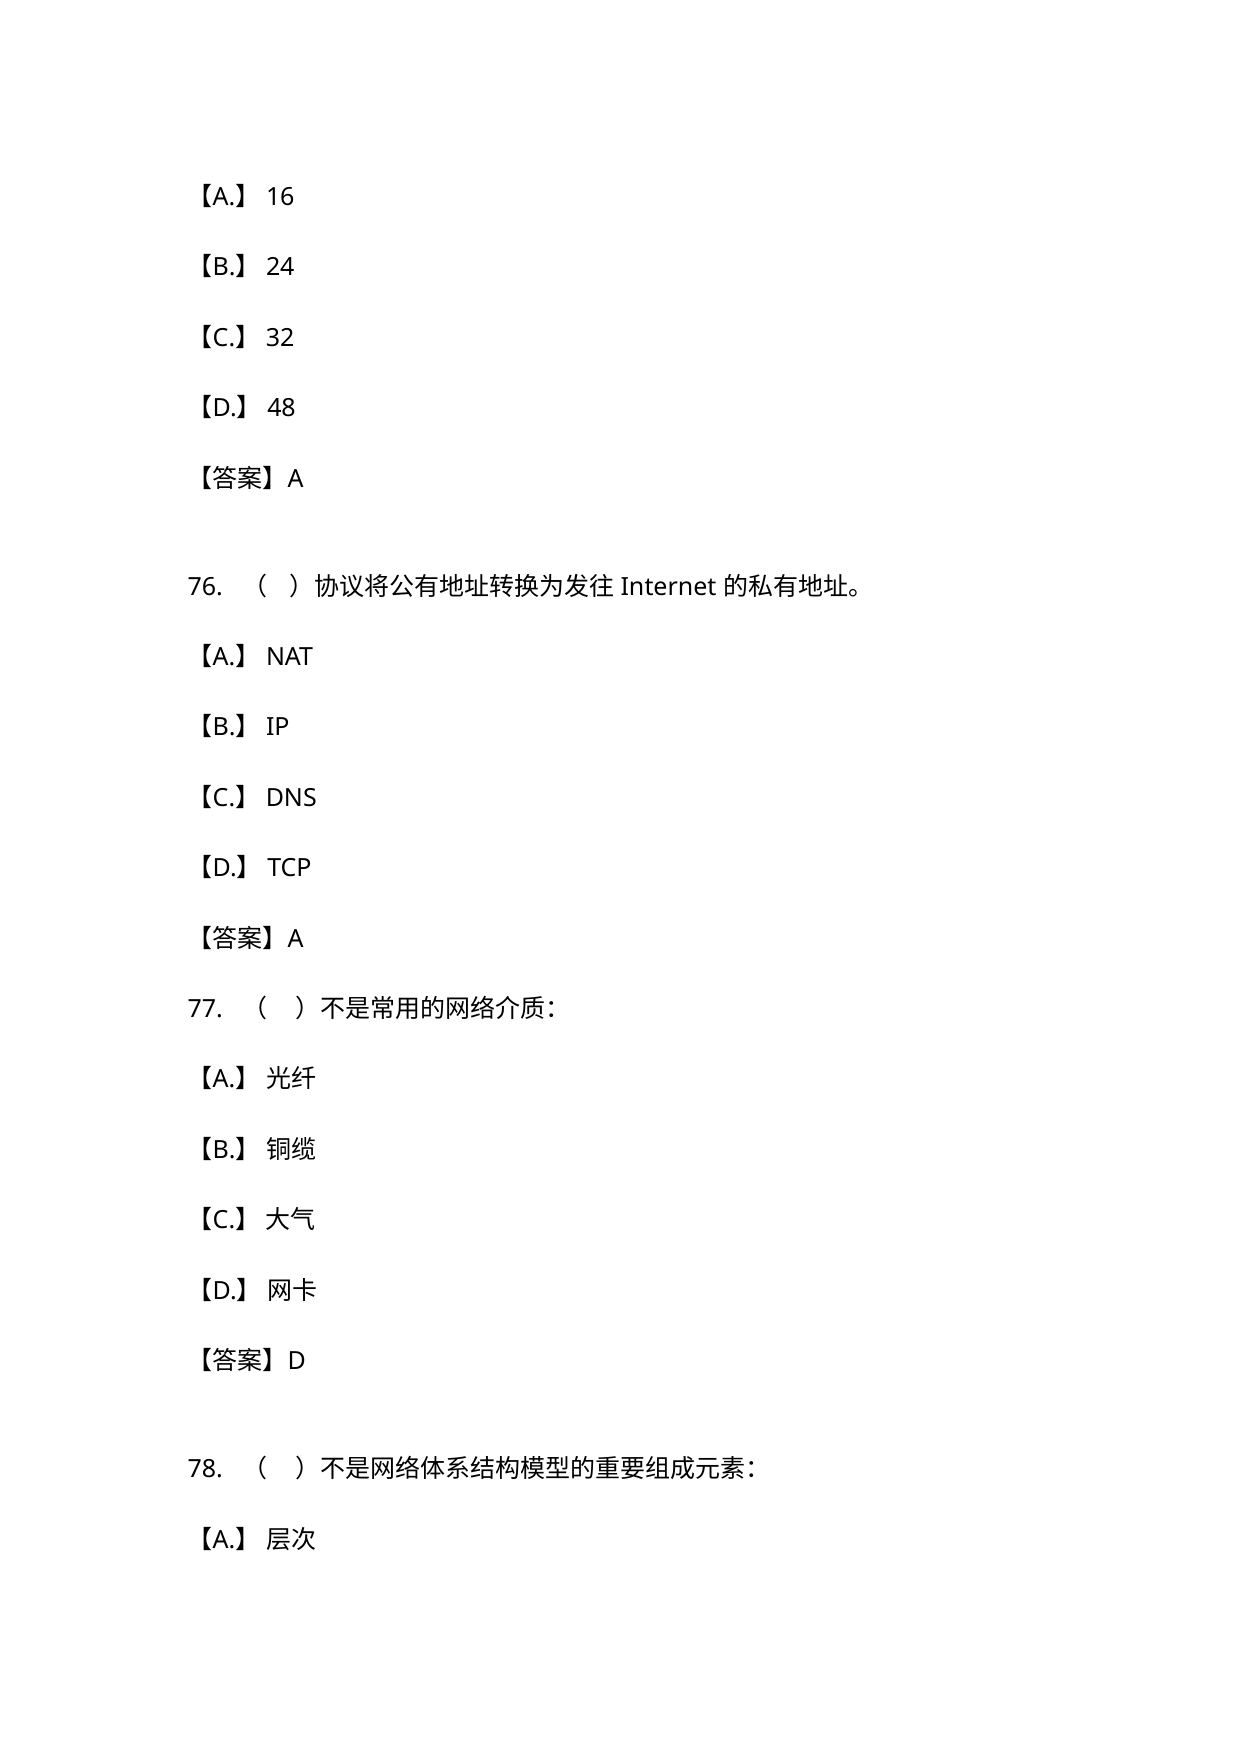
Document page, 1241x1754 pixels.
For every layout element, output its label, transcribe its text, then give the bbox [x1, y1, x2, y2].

text 【A.】 16 [187, 162, 1053, 227]
text 【答案】A [187, 904, 1053, 969]
text 【C.】 32 [187, 303, 1053, 368]
list （ ）不是网络体系结构模型的重要组成元素： [187, 1434, 1053, 1499]
text 【D.】 网卡 [187, 1256, 1053, 1321]
text 【B.】 24 [187, 232, 1053, 297]
list （ ）不是常用的网络介质： [187, 974, 1053, 1039]
text 【C.】 DNS [187, 763, 1053, 828]
text 【答案】A [187, 444, 1053, 509]
text 【答案】D [187, 1326, 1053, 1391]
text 【A.】 层次 [187, 1505, 1053, 1570]
text 【C.】 大气 [187, 1185, 1053, 1250]
text 【B.】 铜缆 [187, 1115, 1053, 1180]
text 【B.】 IP [187, 692, 1053, 757]
text 【D.】 TCP [187, 833, 1053, 898]
text 【D.】 48 [187, 373, 1053, 438]
list （ ）协议将公有地址转换为发往 Internet 的私有地址。 [187, 552, 1053, 617]
text 【A.】 NAT [187, 622, 1053, 687]
text 【A.】 光纤 [187, 1044, 1053, 1109]
